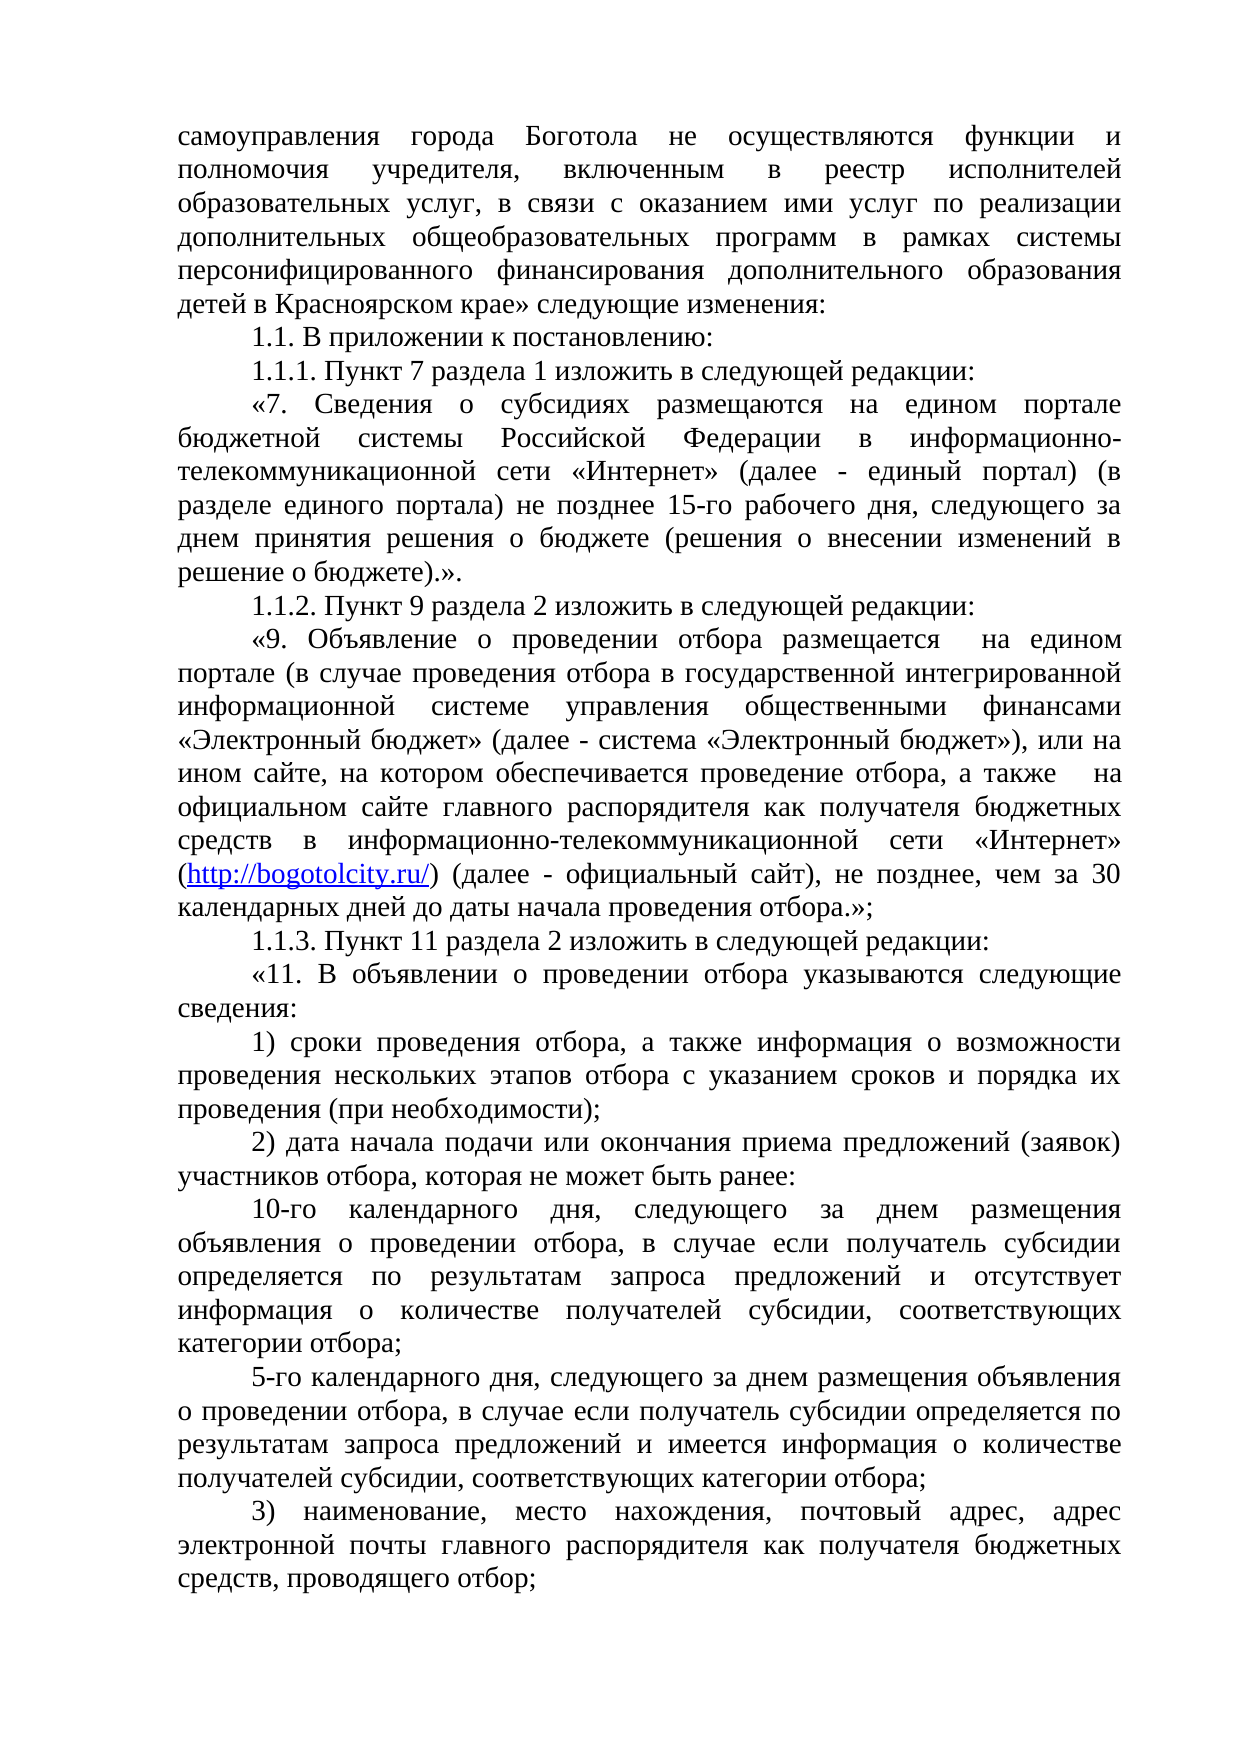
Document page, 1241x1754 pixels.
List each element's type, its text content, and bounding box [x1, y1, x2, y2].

text 2) дата начала подачи или окончания приема предложений (заявок) участников отбора, которая не может быть ранее: [177, 1124, 1122, 1191]
text 1.1. В приложении к постановлению: [177, 319, 1122, 353]
text 3) наименование, место нахождения, почтовый адрес, адрес электронной почты главного распорядителя как получателя бюджетных средств, проводящего отбор; [177, 1493, 1122, 1594]
text «9. Объявление о проведении отбора размещается на едином портале (в случае проведения отбора в государственной интегрированной информационной системе управления общественными финансами «Электронный бюджет» (далее - система «Электронный бюджет»), или на ином сайте, на котором обеспечивается проведение отбора, а также на официальном сайте главного распорядителя как получателя бюджетных средств в информационно-телекоммуникационной сети «Интернет» (http://bogotolcity.ru/) (далее - официальный сайт), не позднее, чем за 30 календарных дней до даты начала проведения отбора.»; [177, 621, 1122, 923]
text 1.1.1. Пункт 7 раздела 1 изложить в следующей редакции: [177, 353, 1122, 386]
text «7. Сведения о субсидиях размещаются на едином портале бюджетной системы Российской Федерации в информационно-телекоммуникационной сети «Интернет» (далее - единый портал) (в разделе единого портала) не позднее 15-го рабочего дня, следующего за днем принятия решения о бюджете (решения о внесении изменений в решение о бюджете).». [177, 386, 1122, 588]
text 5-го календарного дня, следующего за днем размещения объявления о проведении отбора, в случае если получатель субсидии определяется по результатам запроса предложений и имеется информация о количестве получателей субсидии, соответствующих категории отбора; [177, 1359, 1122, 1493]
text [177, 118, 1122, 319]
text 1.1.3. Пункт 11 раздела 2 изложить в следующей редакции: [177, 923, 1122, 957]
text «11. В объявлении о проведении отбора указываются следующие сведения: [177, 957, 1122, 1024]
text 1) сроки проведения отбора, а также информация о возможности проведения нескольких этапов отбора с указанием сроков и порядка их проведения (при необходимости); [177, 1024, 1122, 1124]
text 1.1.2. Пункт 9 раздела 2 изложить в следующей редакции: [177, 588, 1122, 621]
text 10-го календарного дня, следующего за днем размещения объявления о проведении отбора, в случае если получатель субсидии определяется по результатам запроса предложений и отсутствует информация о количестве получателей субсидии, соответствующих категории отбора; [177, 1191, 1122, 1359]
